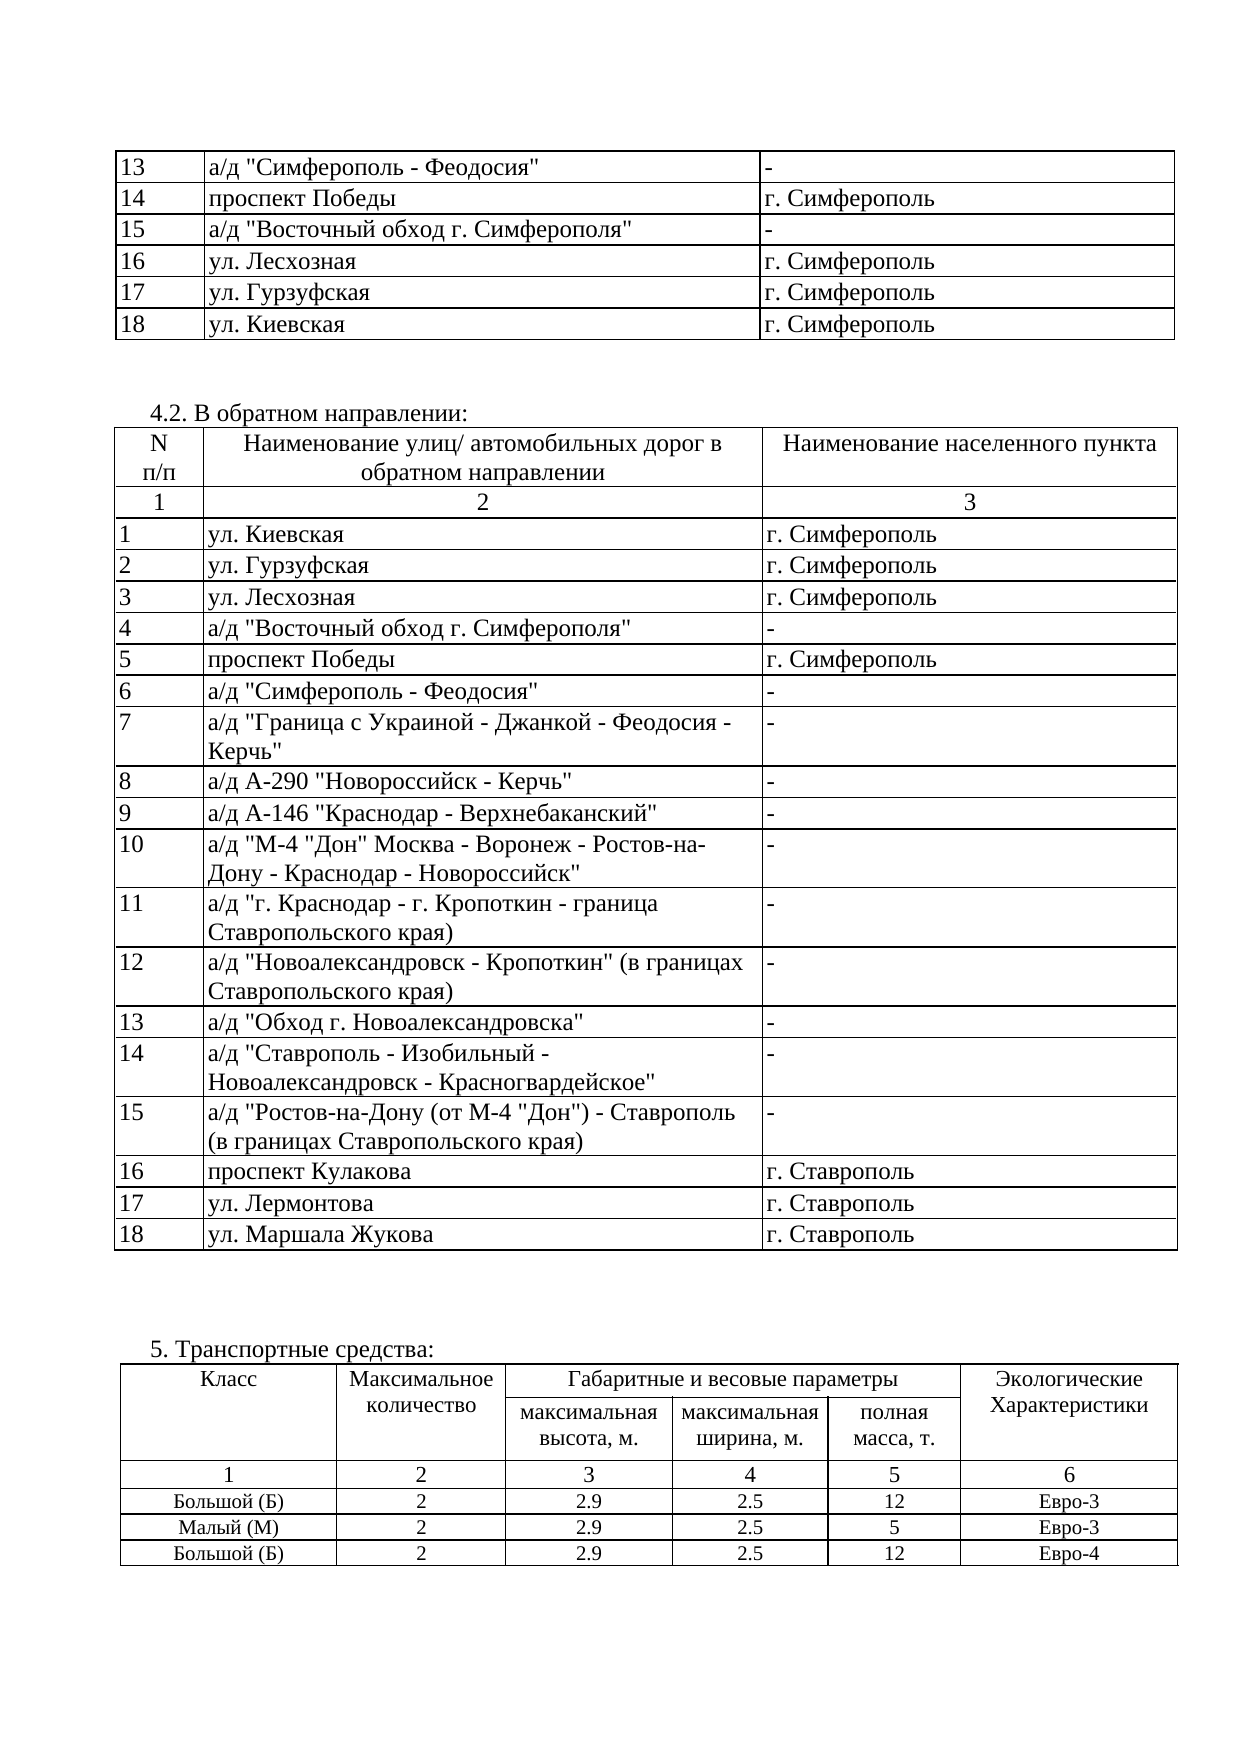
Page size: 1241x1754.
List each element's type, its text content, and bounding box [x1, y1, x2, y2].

table_cell 2.9 [506, 1541, 672, 1564]
table_cell проспект Победы [204, 645, 762, 674]
table_cell - [763, 828, 1177, 887]
table_cell - [763, 946, 1177, 1005]
table_cell г. Симферополь [763, 549, 1177, 580]
table_cell а/д "г. Краснодар - г. Кропоткин - граница Ставропольского края) [204, 888, 762, 946]
table_cell ул. Маршала Жукова [204, 1219, 762, 1249]
table_cell проспект Кулакова [204, 1156, 762, 1186]
table_cell 4 [115, 613, 203, 643]
table_cell 2 [115, 550, 203, 580]
table_cell 1 [121, 1461, 336, 1488]
table_cell г. Симферополь [761, 246, 1174, 276]
table_cell ул. Лесхозная [205, 246, 759, 276]
table_cell 1 [115, 518, 203, 548]
table_cell 12 [115, 947, 203, 1005]
table_cell 2 [337, 1541, 505, 1564]
table_cell 2 [337, 1461, 505, 1488]
table_cell - [763, 796, 1177, 828]
table_cell 16 [115, 1156, 203, 1186]
table_cell 15 [117, 215, 204, 244]
table_cell а/д А-290 "Новороссийск - Керчь" [204, 767, 762, 796]
table_cell Большой (Б) [121, 1489, 336, 1513]
table_cell 5 [829, 1461, 960, 1488]
table_cell 16 [117, 246, 204, 276]
table_cell максимальная ширина, м. [673, 1398, 827, 1460]
table_cell 12 [829, 1541, 960, 1564]
table_cell - [763, 611, 1177, 643]
table_cell а/д А-146 "Краснодар - Верхнебаканский" [204, 798, 762, 828]
table_cell а/д "Ростов-на-Дону (от М-4 "Дон") - Ставрополь (в границах Ставропольского края) [204, 1097, 762, 1154]
table_cell 2 [337, 1489, 505, 1513]
table_cell 2.5 [673, 1489, 827, 1513]
table_header Габаритные и весовые параметры [506, 1365, 960, 1396]
table_cell Евро-4 [961, 1541, 1177, 1564]
table_cell 3 [763, 486, 1177, 517]
table_cell - [763, 674, 1177, 706]
table_cell 18 [115, 1219, 203, 1249]
table_cell 2 [337, 1515, 505, 1539]
table_cell а/д "Симферополь - Феодосия" [205, 152, 759, 181]
table_cell г. Симферополь [761, 183, 1174, 213]
table_cell г. Симферополь [761, 277, 1174, 307]
table_cell г. Симферополь [763, 517, 1177, 548]
table_header Наименование улиц/ автомобильных дорог в обратном направлении [204, 428, 762, 486]
table_cell 13 [117, 152, 204, 181]
table_cell Малый (М) [121, 1515, 336, 1539]
table_cell 8 [115, 766, 203, 796]
table_cell 18 [117, 309, 204, 339]
table_cell Большой (Б) [121, 1541, 336, 1564]
table_cell 1 [115, 487, 203, 517]
table_header N п/п [115, 428, 203, 486]
table_cell 14 [115, 1038, 203, 1096]
table_cell - [763, 1005, 1177, 1036]
table_cell г. Ставрополь [763, 1218, 1177, 1249]
table_cell 15 [115, 1097, 203, 1154]
table_cell 13 [115, 1006, 203, 1036]
table_cell максимальная высота, м. [506, 1398, 672, 1460]
table_cell г. Ставрополь [763, 1155, 1177, 1186]
table_cell г. Симферополь [763, 643, 1177, 674]
table_cell 17 [117, 277, 204, 307]
table_header Максимальное количество [337, 1365, 505, 1460]
table_cell проспект Победы [205, 183, 759, 213]
table_cell 12 [829, 1489, 960, 1513]
table_cell а/д "Новоалександровск - Кропоткин" (в границах Ставропольского края) [204, 948, 762, 1005]
table_cell 2.9 [506, 1515, 672, 1539]
table_cell - [763, 887, 1177, 946]
table_cell а/д "Восточный обход г. Симферополя" [205, 215, 759, 244]
table_cell 17 [115, 1187, 203, 1217]
table_cell ул. Гурзуфская [205, 277, 759, 307]
table_cell 5 [829, 1515, 960, 1539]
table_cell а/д "Граница с Украиной - Джанкой - Феодосия - Керчь" [204, 707, 762, 765]
table_cell а/д "Обход г. Новоалександровска" [204, 1007, 762, 1036]
table_cell ул. Киевская [204, 519, 762, 548]
table_header Экологические Характеристики [961, 1365, 1177, 1460]
table_cell 14 [117, 183, 204, 213]
table_cell 2.5 [673, 1515, 827, 1539]
table_cell - [761, 152, 1174, 181]
table_cell - [763, 1036, 1177, 1096]
table_cell ул. Лесхозная [204, 582, 762, 611]
table_cell 9 [115, 798, 203, 828]
table_header Класс [121, 1365, 336, 1460]
table_cell ул. Киевская [205, 309, 759, 339]
table_cell 2.9 [506, 1489, 672, 1513]
table_cell а/д "Симферополь - Феодосия" [204, 676, 762, 706]
table_cell 4 [673, 1461, 827, 1488]
table_cell полная масса, т. [829, 1398, 960, 1460]
table_cell - [763, 1096, 1177, 1154]
table_cell 6 [961, 1461, 1177, 1488]
table_cell ул. Гурзуфская [204, 550, 762, 580]
text 4.2. В обратном направлении: [150, 398, 1090, 427]
table_cell Евро-3 [961, 1515, 1177, 1539]
table_cell г. Симферополь [763, 580, 1177, 611]
table_cell 2.5 [673, 1541, 827, 1564]
table_cell 3 [506, 1461, 672, 1488]
table_cell 7 [115, 707, 203, 765]
table_cell 3 [115, 581, 203, 611]
table_cell а/д "Восточный обход г. Симферополя" [204, 613, 762, 643]
table_cell 6 [115, 675, 203, 706]
table_cell а/д "Ставрополь - Изобильный - Новоалександровск - Красногвардейское" [204, 1038, 762, 1096]
table_cell г. Симферополь [761, 309, 1174, 339]
table_cell - [761, 215, 1174, 244]
table_cell Евро-3 [961, 1489, 1177, 1513]
table_cell 2 [204, 487, 762, 517]
table_cell а/д "М-4 "Дон" Москва - Воронеж - Ростов-на-Дону - Краснодар - Новороссийск" [204, 830, 762, 887]
table_header Наименование населенного пункта [763, 428, 1177, 486]
text 5. Транспортные средства: [150, 1334, 1090, 1363]
table_cell 5 [115, 644, 203, 674]
table_cell ул. Лермонтова [204, 1188, 762, 1217]
table_cell 11 [115, 888, 203, 946]
table_cell - [763, 706, 1177, 765]
table_cell 10 [115, 829, 203, 887]
table_cell - [763, 765, 1177, 796]
table_cell г. Ставрополь [763, 1186, 1177, 1217]
